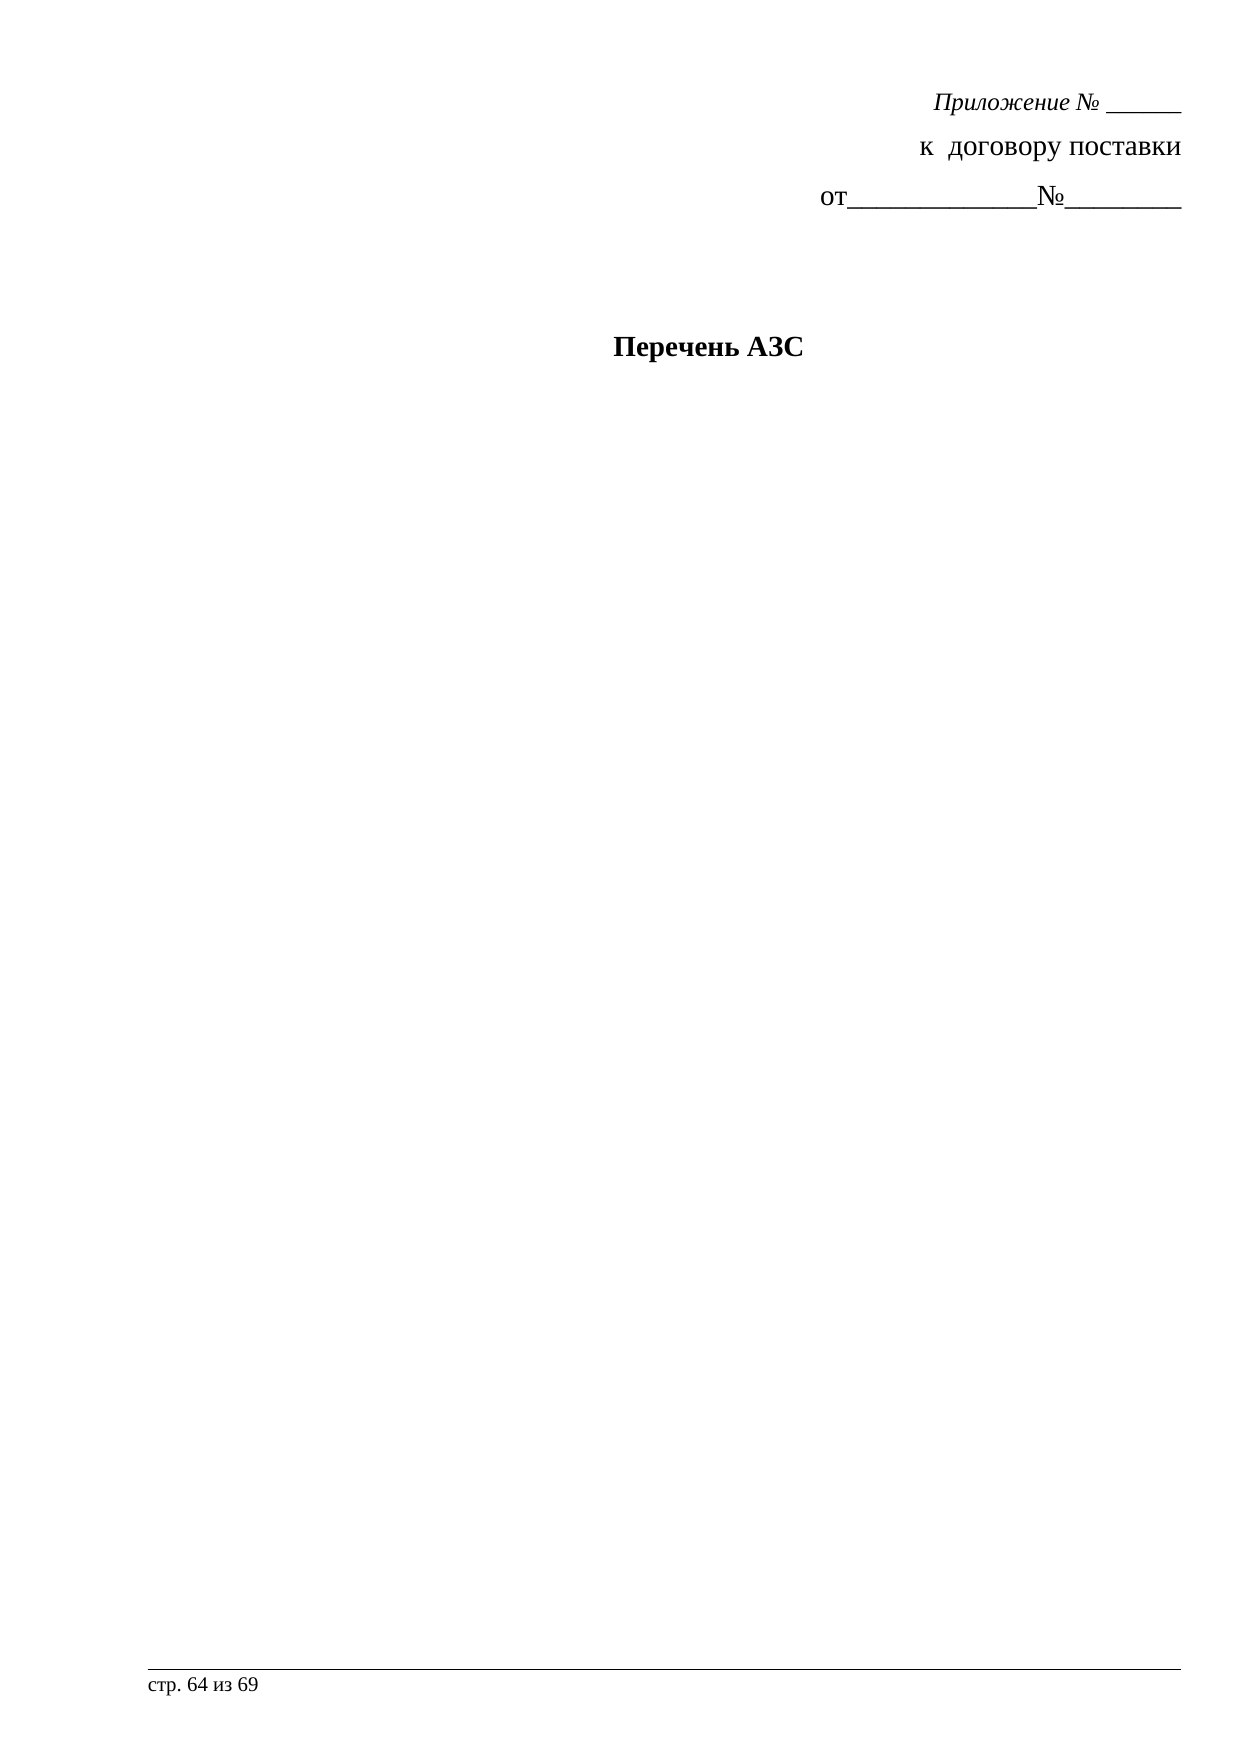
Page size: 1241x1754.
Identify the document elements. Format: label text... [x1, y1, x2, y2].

text Перечень АЗС [177, 329, 1181, 363]
text Приложение № ______ [148, 87, 1181, 116]
text от_____________№________ [148, 178, 1181, 212]
text к договору поставки [148, 128, 1181, 162]
